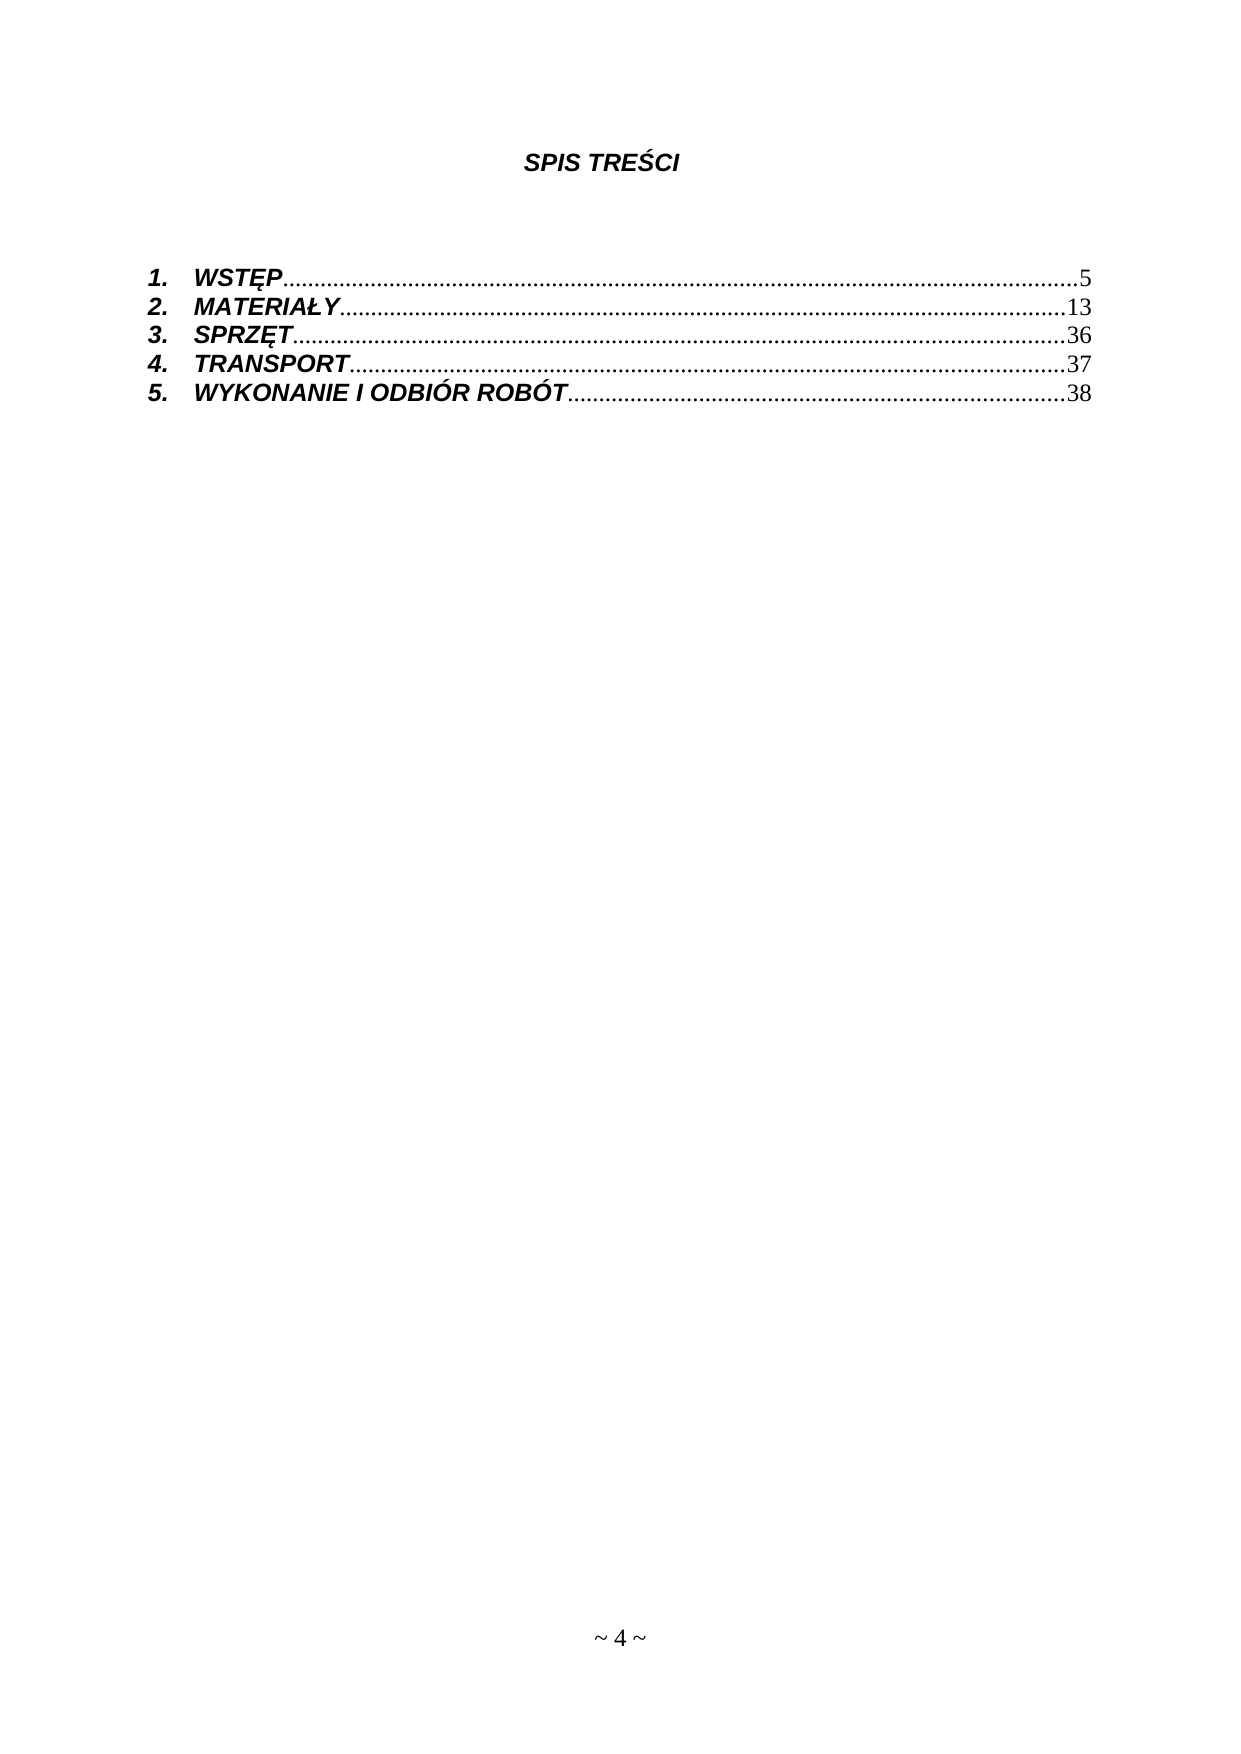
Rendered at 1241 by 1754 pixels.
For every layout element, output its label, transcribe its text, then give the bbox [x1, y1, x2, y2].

text 3. SPRZĘT 36 [148, 320, 1093, 349]
text 4. TRANSPORT 37 [148, 349, 1093, 378]
text 5. WYKONANIE I ODBIÓR ROBÓT 38 [148, 378, 1093, 407]
text SPIS TREŚCI [110, 148, 1093, 176]
text 2. MATERIAŁY 13 [148, 291, 1093, 320]
text 1. WSTĘP 5 [148, 263, 1093, 291]
